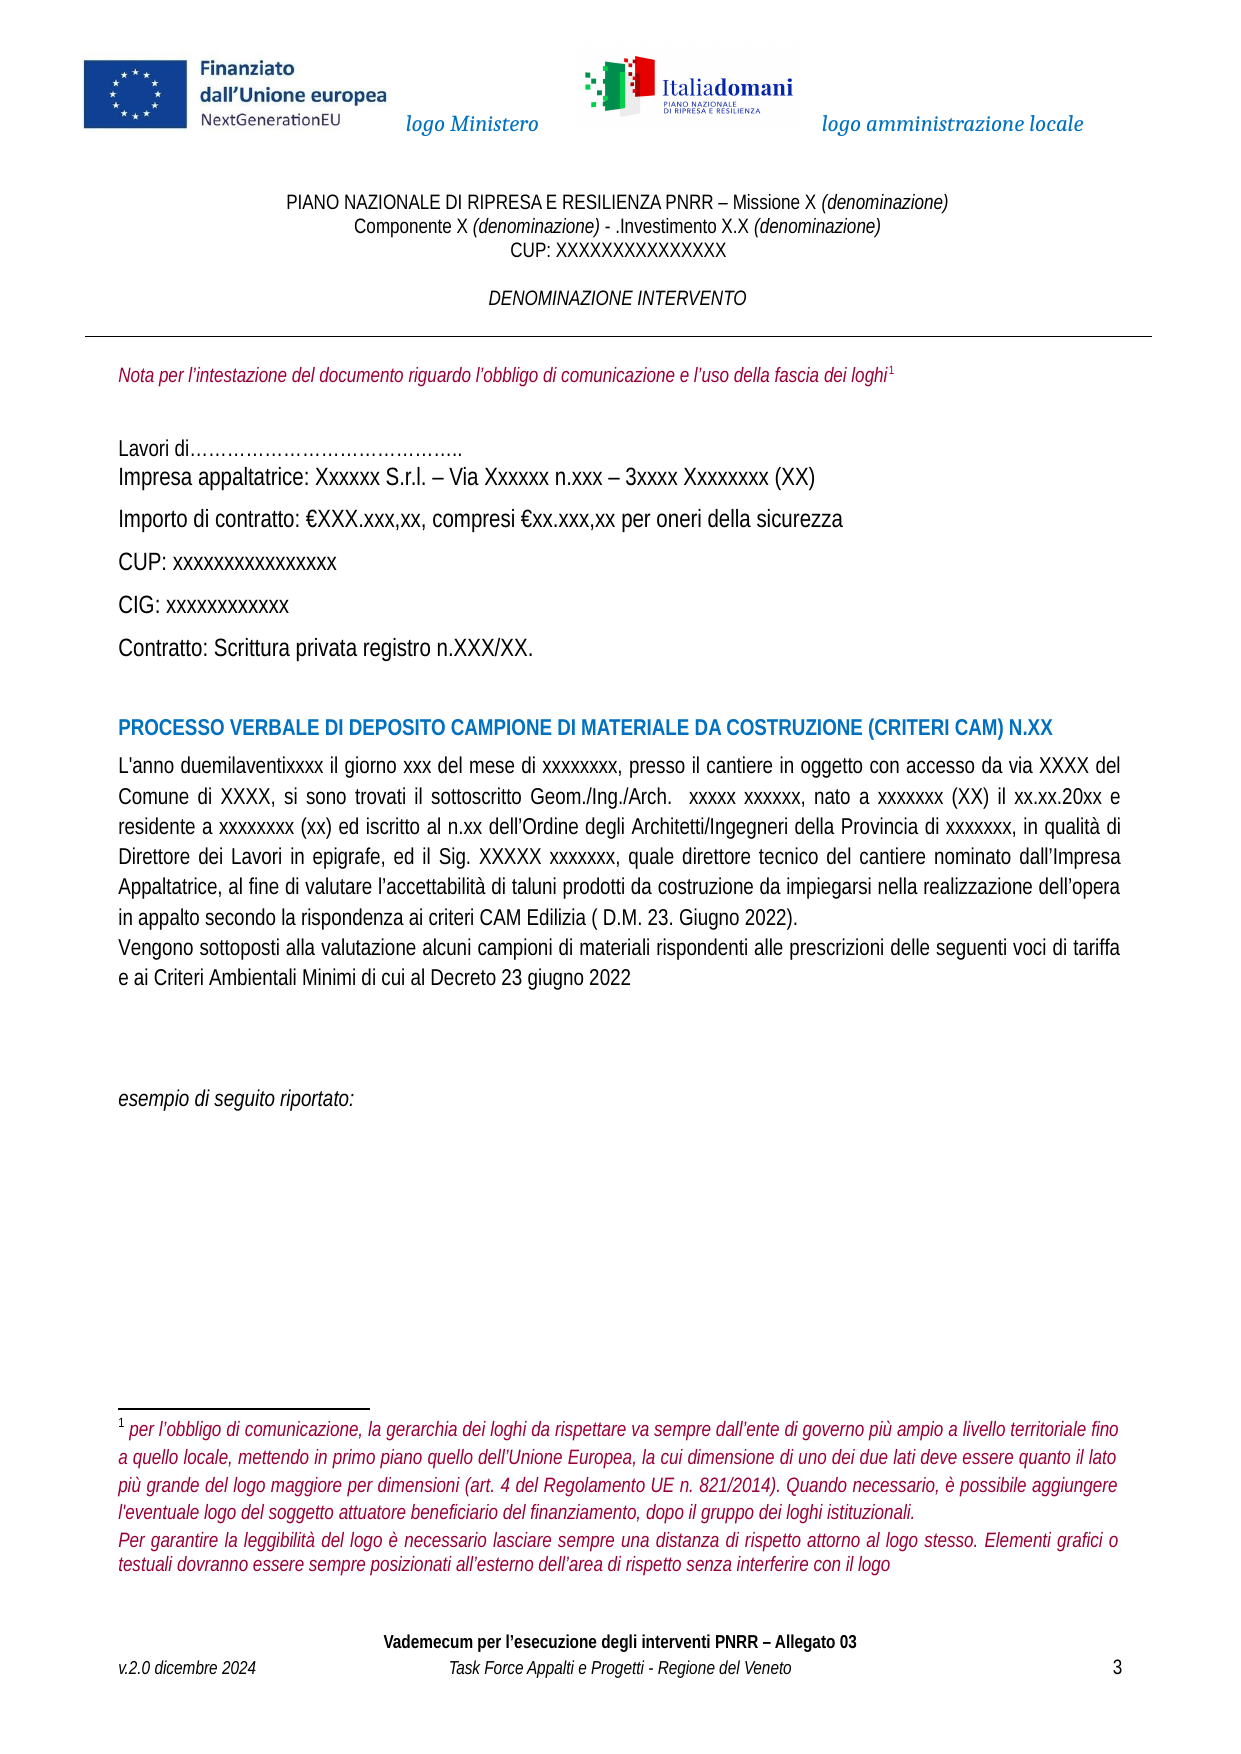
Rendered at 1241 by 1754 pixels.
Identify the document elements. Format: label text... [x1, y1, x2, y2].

subtitle PROCESSO VERBALE DI DEPOSITO CAMPIONE DI MATERIALE DA COSTRUZIONE (CRITERI CAM) N.XX [118, 714, 1122, 740]
picture [73, 52, 391, 132]
text CIG: xxxxxxxxxxxx [118, 590, 1122, 619]
text L'anno duemilaventixxxx il giorno xxx del mese di xxxxxxxx, presso il cantiere in oggetto con accesso da via XXXX del Comune di XXXX, si sono trovati il sottoscritto Geom./Ing./Arch. xxxxx xxxxxx, nato a xxxxxxx (XX) il xx.xx.20xx e residente a xxxxxxxx (xx) ed iscritto al n.xx dell’Ordine degli Architetti/Ingegneri della Provincia di xxxxxxx, in qualità di Direttore dei Lavori in epigrafe, ed il Sig. XXXXX xxxxxxx, quale direttore tecnico del cantiere nominato dall’Impresa Appaltatrice, al fine di valutare l’accettabilità di taluni prodotti da costruzione da impiegarsi nella realizzazione dell’opera in appalto secondo la rispondenza ai criteri CAM Edilizia ( D.M. 23. Giugno 2022). [118, 752, 1122, 930]
text CUP: xxxxxxxxxxxxxxxx [118, 547, 1122, 576]
text Vengono sottoposti alla valutazione alcuni campioni di materiali rispondenti alle prescrizioni delle seguenti voci di tariffa e ai Criteri Ambientali Minimi di cui al Decreto 23 giugno 2022 [118, 934, 1122, 990]
picture [574, 41, 807, 132]
text Contratto: Scrittura privata registro n.XXX/XX. [118, 633, 1122, 662]
text Impresa appaltatrice: Xxxxxx S.r.l. – Via Xxxxxx n.xxx – 3xxxx Xxxxxxxx (XX) [118, 462, 1122, 490]
text Importo di contratto: €XXX.xxx,xx, compresi €xx.xxx,xx per oneri della sicurezza [118, 504, 1122, 533]
text Nota per l’intestazione del documento riguardo l’obbligo di comunicazione e l’uso della fascia dei loghi [118, 363, 1122, 387]
text esempio di seguito riportato: [118, 1085, 1122, 1111]
text Lavori di…………………………………….. [118, 435, 1122, 462]
